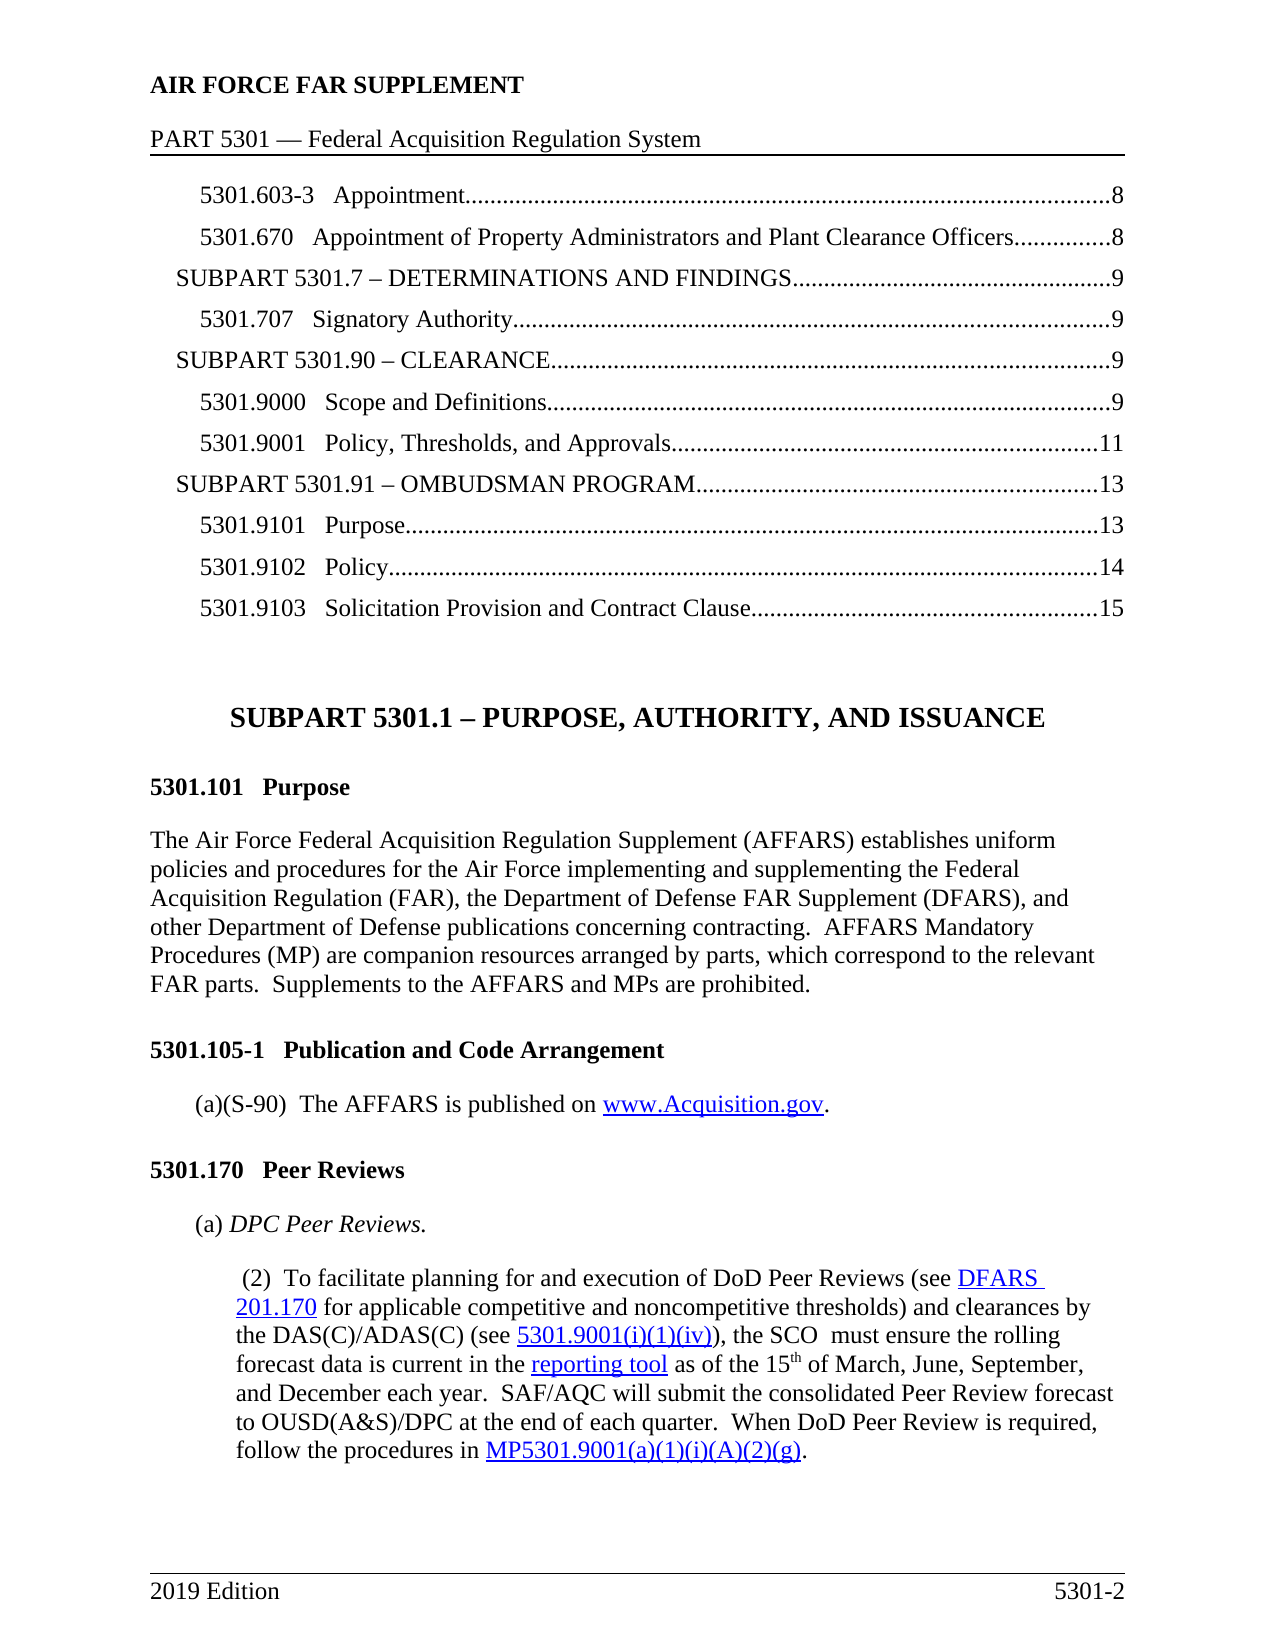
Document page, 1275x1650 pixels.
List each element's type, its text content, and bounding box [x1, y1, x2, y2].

subtitle 5301.101 Purpose [150, 772, 1125, 800]
list (a) DPC Peer Reviews. [195, 1209, 1125, 1238]
subtitle 5301.105-1 Publication and Code Arrangement [150, 1035, 1125, 1064]
subtitle 5301.170 Peer Reviews [150, 1155, 1125, 1184]
subtitle SUBPART 5301.1 – PURPOSE, AUTHORITY, and ISSUANCE [150, 701, 1125, 734]
text The Air Force Federal Acquisition Regulation Supplement (AFFARS) establishes uniform policies and procedures for the Air Force implementing and supplementing the Federal Acquisition Regulation (FAR), the Department of Defense FAR Supplement (DFARS), and other Department of Defense publications concerning contracting. AFFARS Mandatory Procedures (MP) are companion resources arranged by parts, which correspond to the relevant FAR parts. Supplements to the AFFARS and MPs are prohibited. [150, 825, 1125, 998]
list (2) To facilitate planning for and execution of DoD Peer Reviews (see DFARS 201.170 for applicable competitive and noncompetitive thresholds) and clearances by the DAS(C)/ADAS(C) (see 5301.9001(i)(1)(iv)), the SCO must ensure the rolling forecast data is current in the reporting tool as of the 15th of March, June, September, and December each year. SAF/AQC will submit the consolidated Peer Review forecast to OUSD(A&S)/DPC at the end of each quarter. When DoD Peer Review is required, follow the procedures in MP5301.9001(a)(1)(i)(A)(2)(g). [236, 1263, 1125, 1464]
list (a)(S-90) The AFFARS is published on www.Acquisition.gov. [195, 1089, 1125, 1118]
